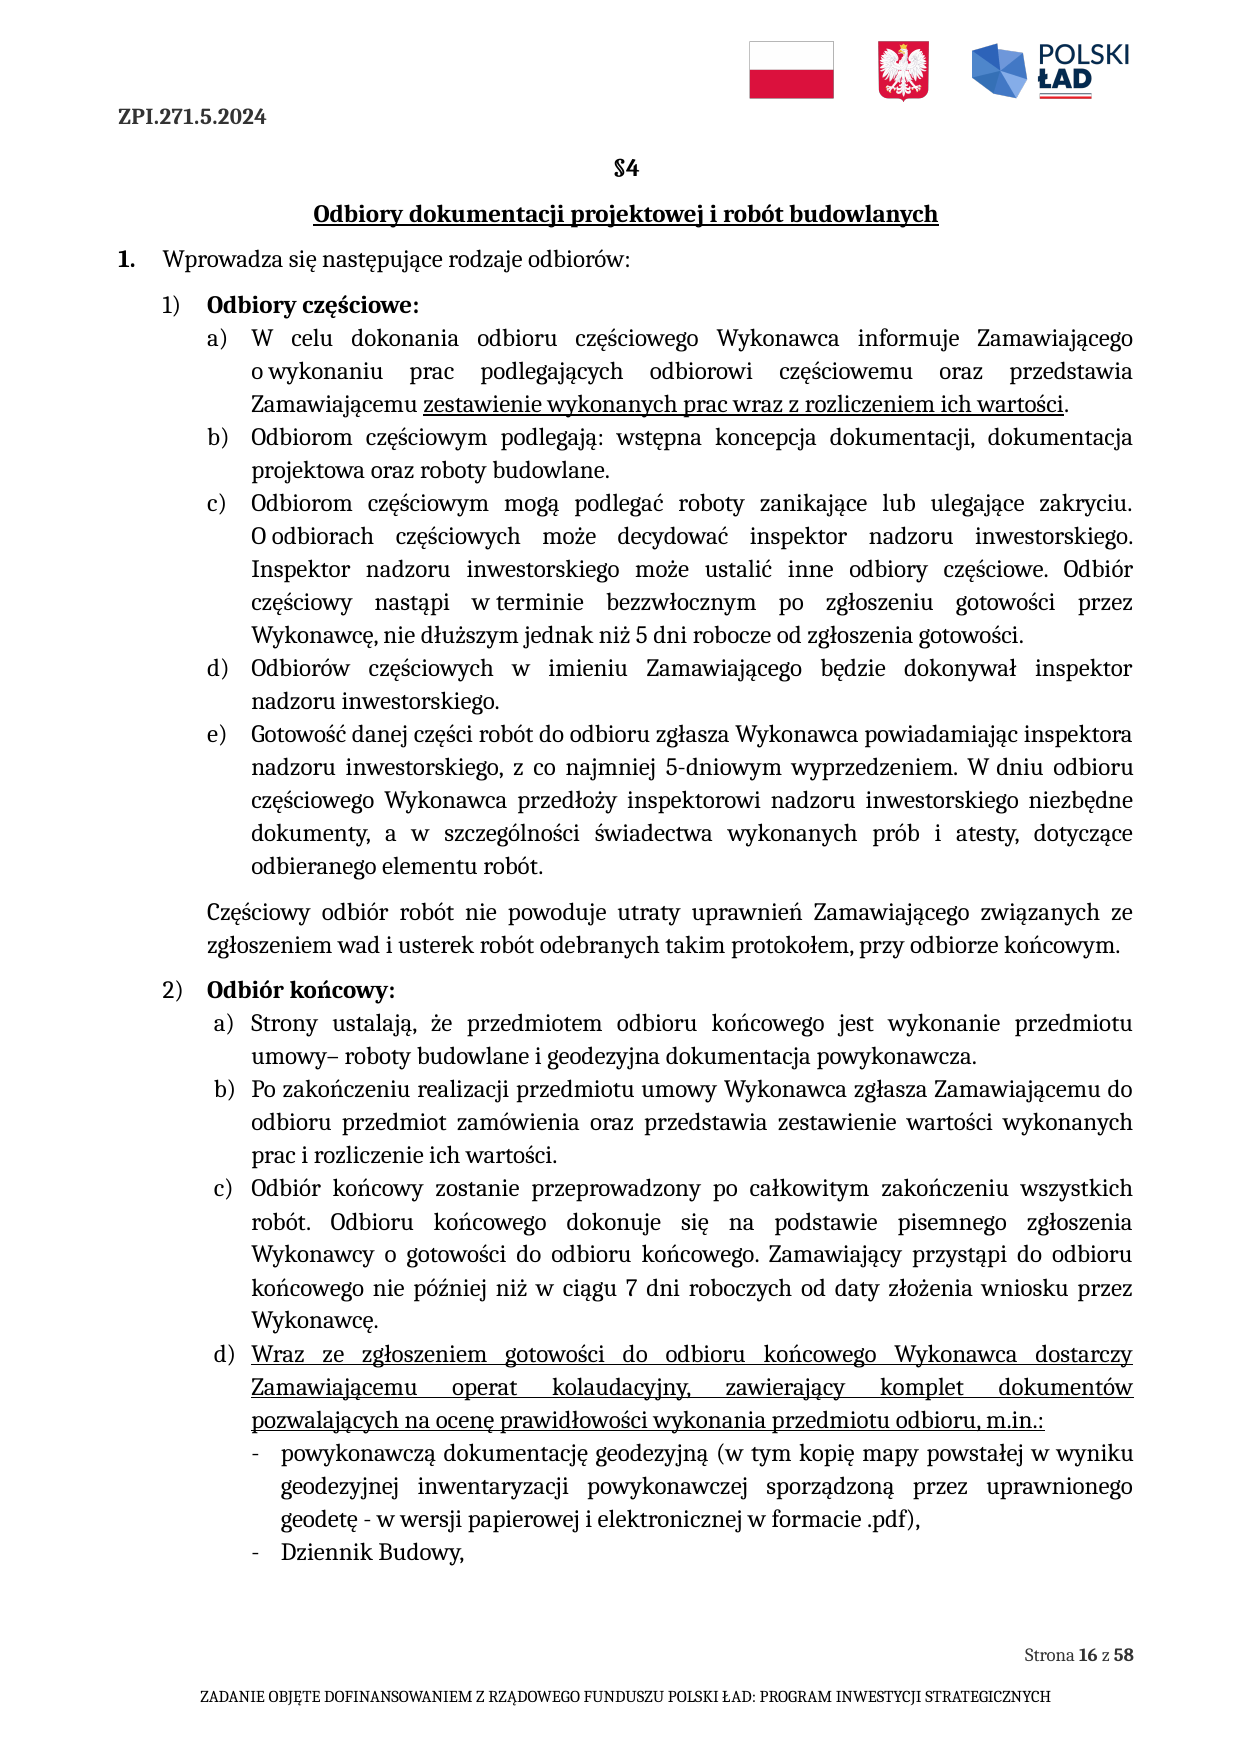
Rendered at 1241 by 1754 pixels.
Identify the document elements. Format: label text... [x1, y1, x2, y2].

list W celu dokonania odbioru częściowego Wykonawca informuje Zamawiającego o wykonaniu prac podlegających odbiorowi częściowemu oraz przedstawia Zamawiającemu zestawienie wykonanych prac wraz z rozliczeniem ich wartości. [207, 324, 1134, 419]
list Odbiorów częściowych w imieniu Zamawiającego będzie dokonywał inspektor nadzoru inwestorskiego. [207, 654, 1134, 716]
text - powykonawczą dokumentację geodezyjną (w tym kopię mapy powstałej w wyniku geodezyjnej inwentaryzacji powykonawczej sporządzoną przez uprawnionego geodetę - w wersji papierowej i elektronicznej w formacie .pdf), [251, 1438, 1134, 1533]
list Wprowadza się następujące rodzaje odbiorów: [118, 245, 1134, 274]
list Po zakończeniu realizacji przedmiotu umowy Wykonawca zgłasza Zamawiającemu do odbioru przedmiot zamówienia oraz przedstawia zestawienie wartości wykonanych prac i rozliczenie ich wartości. [213, 1075, 1134, 1170]
picture [743, 35, 1134, 105]
list Odbiór końcowy: [162, 976, 1134, 1005]
text - Dziennik Budowy, [251, 1538, 1134, 1566]
list Odbiory dokumentacji projektowej i robót budowlanych [118, 200, 1134, 228]
list Wraz ze zgłoszeniem gotowości do odbioru końcowego Wykonawca dostarczy Zamawiającemu operat kolaudacyjny, zawierający komplet dokumentów pozwalających na ocenę prawidłowości wykonania przedmiotu odbioru, m.in.: [213, 1339, 1134, 1434]
list Odbiorom częściowym podlegają: wstępna koncepcja dokumentacji, dokumentacja projektowa oraz roboty budowlane. [207, 423, 1134, 485]
list Odbiorom częściowym mogą podlegać roboty zanikające lub ulegające zakryciu. O odbiorach częściowych może decydować inspektor nadzoru inwestorskiego. Inspektor nadzoru inwestorskiego może ustalić inne odbiory częściowe. Odbiór częściowy nastąpi w terminie bezzwłocznym po zgłoszeniu gotowości przez Wykonawcę, nie dłuższym jednak niż 5 dni robocze od zgłoszenia gotowości. [207, 489, 1134, 650]
list §4 [118, 154, 1134, 183]
list Strony ustalają, że przedmiotem odbioru końcowego jest wykonanie przedmiotu umowy– roboty budowlane i geodezyjna dokumentacja powykonawcza. [213, 1009, 1134, 1071]
list Gotowość danej części robót do odbioru zgłasza Wykonawca powiadamiając inspektora nadzoru inwestorskiego, z co najmniej 5-dniowym wyprzedzeniem. W dniu odbioru częściowego Wykonawca przedłoży inspektorowi nadzoru inwestorskiego niezbędne dokumenty, a w szczególności świadectwa wykonanych prób i atesty, dotyczące odbieranego elementu robót. [207, 720, 1134, 881]
list Odbiory częściowe: [162, 291, 1134, 319]
list Odbiór końcowy zostanie przeprowadzony po całkowitym zakończeniu wszystkich robót. Odbioru końcowego dokonuje się na podstawie pisemnego zgłoszenia Wykonawcy o gotowości do odbioru końcowego. Zamawiający przystąpi do odbioru końcowego nie później niż w ciągu 7 dni roboczych od daty złożenia wniosku przez Wykonawcę. [213, 1174, 1134, 1335]
text Częściowy odbiór robót nie powoduje utraty uprawnień Zamawiającego związanych ze zgłoszeniem wad i usterek robót odebranych takim protokołem, przy odbiorze końcowym. [207, 898, 1134, 959]
